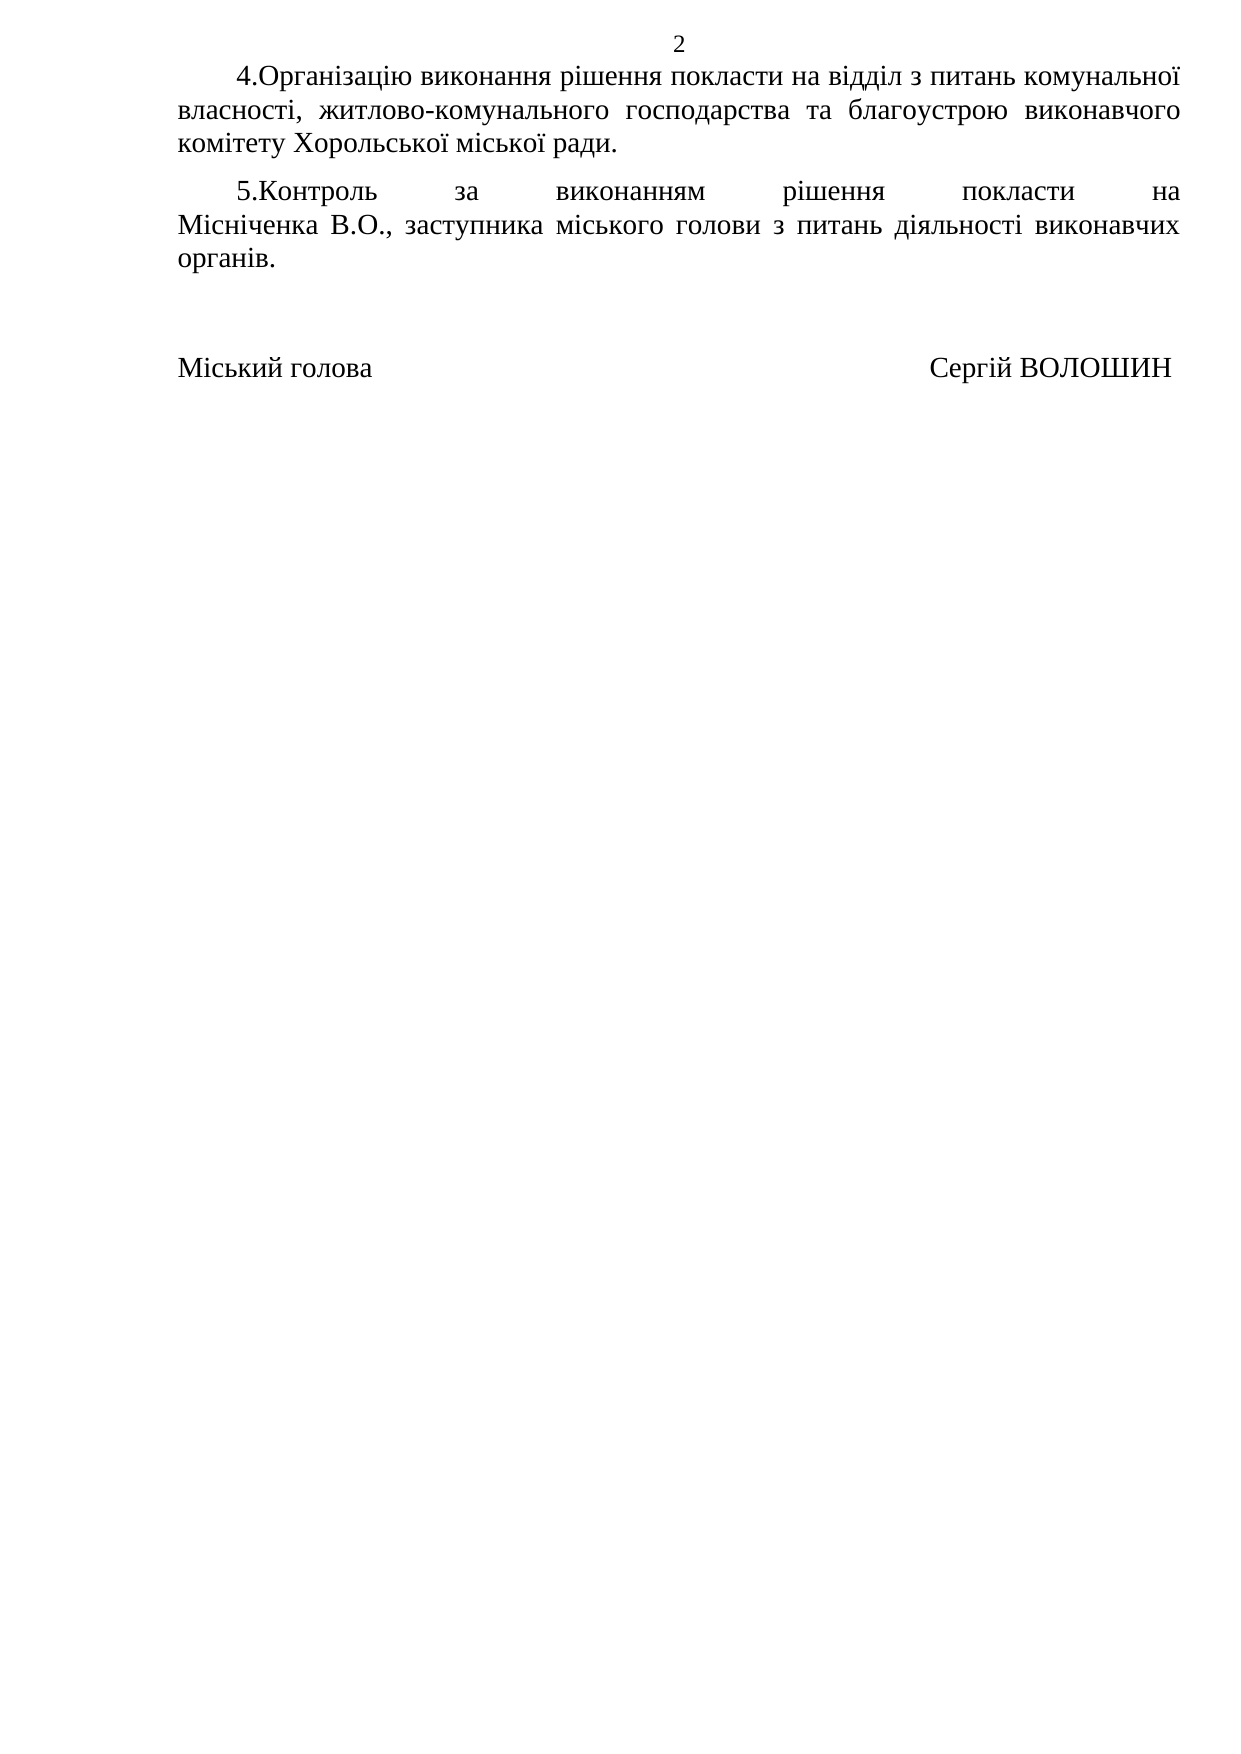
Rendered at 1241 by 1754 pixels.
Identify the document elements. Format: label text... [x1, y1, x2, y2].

text Міський голова Сергій ВОЛОШИН [177, 351, 1181, 384]
text 5.Контроль за виконанням рішення покласти на Місніченка В.О., заступника міського голови з питань діяльності виконавчих органів. [177, 173, 1181, 274]
text 4.Організацію виконання рішення покласти на відділ з питань комунальної власності, житлово-комунального господарства та благоустрою виконавчого комітету Хорольської міської ради. [177, 58, 1181, 159]
